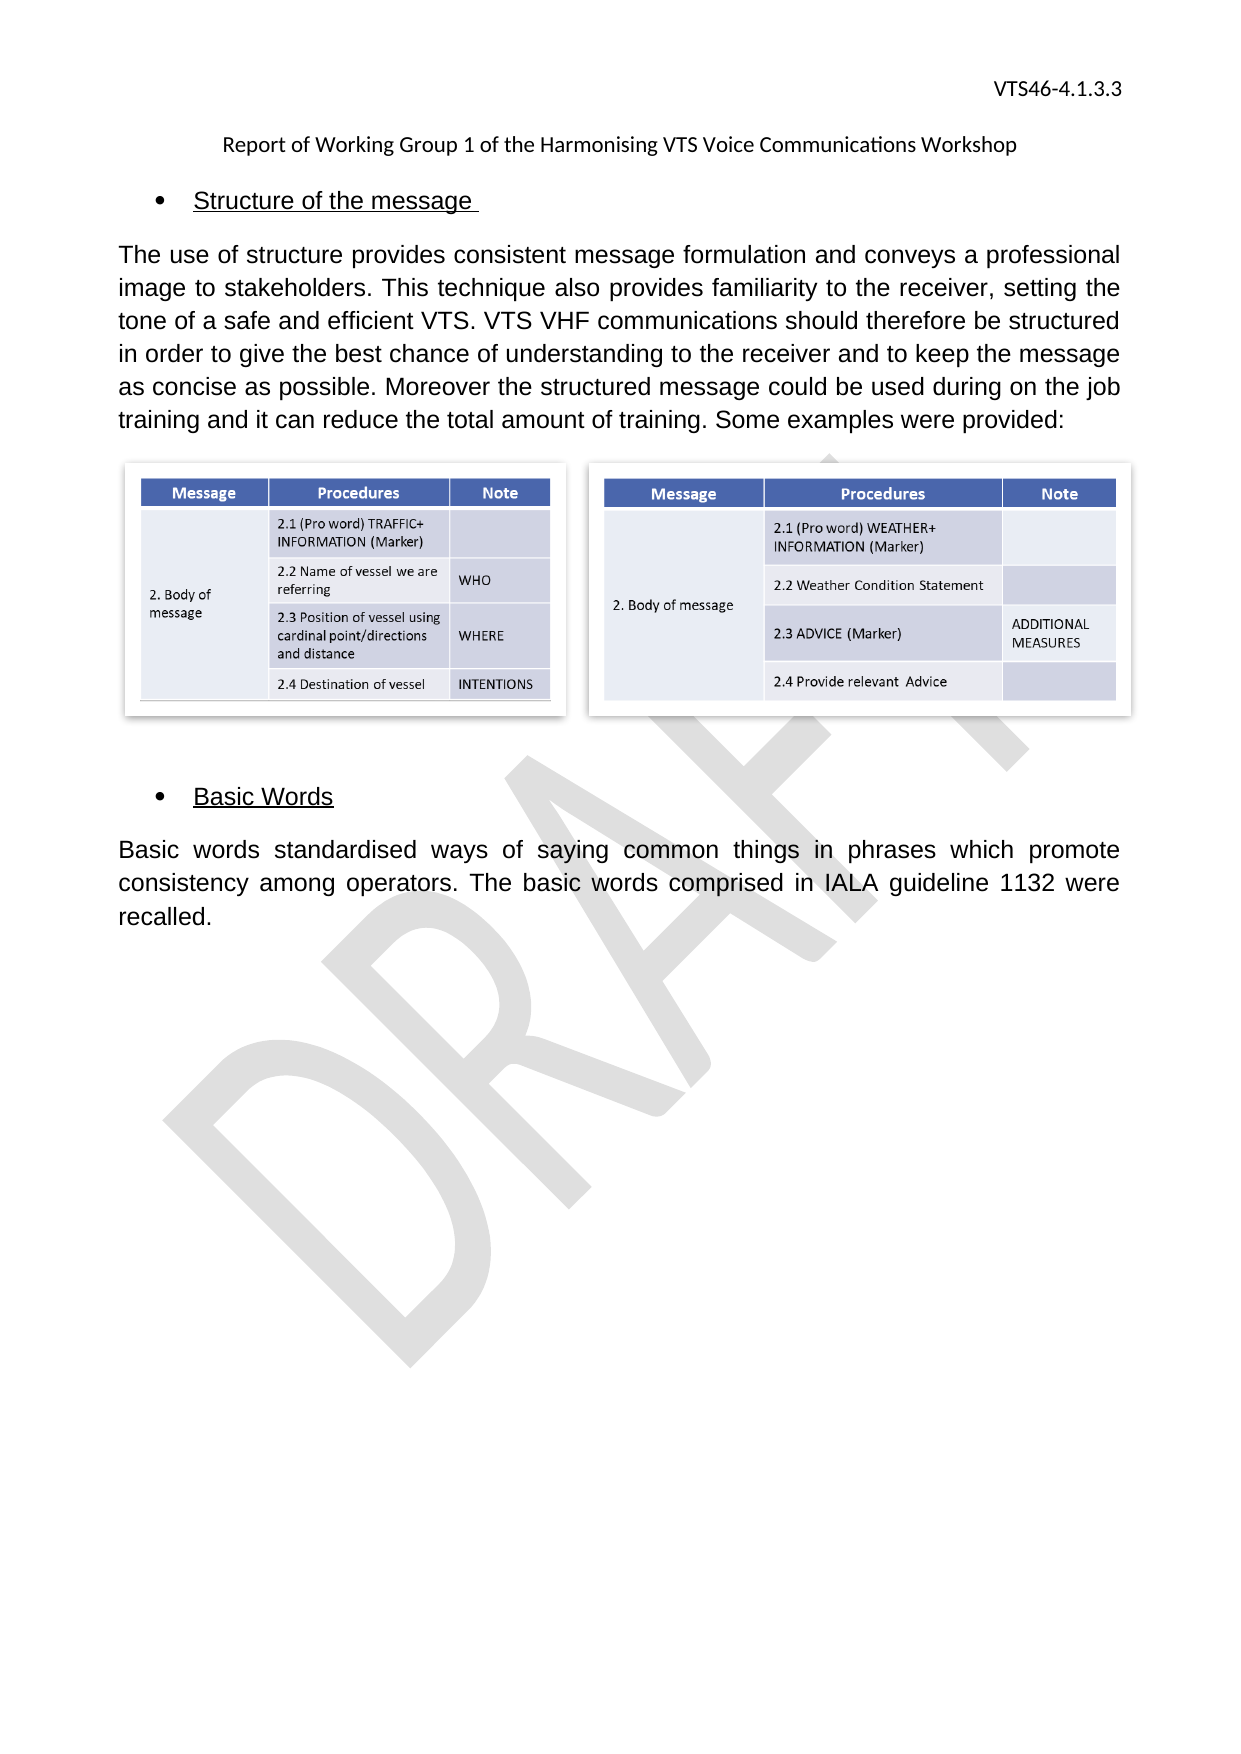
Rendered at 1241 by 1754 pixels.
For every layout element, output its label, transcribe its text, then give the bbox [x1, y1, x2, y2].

list Structure of the message [156, 186, 1122, 215]
picture [140, 478, 551, 702]
list Basic Words [156, 781, 1122, 810]
picture [603, 478, 1116, 701]
text Basic words standardised ways of saying common things in phrases which promote consistency among operators. The basic words comprised in IALA guideline 1132 were recalled. [118, 835, 1122, 930]
text The use of structure provides consistent message formulation and conveys a professional image to stakeholders. This technique also provides familiarity to the receiver, setting the tone of a safe and efficient VTS. VTS VHF communications should therefore be structured in order to give the best chance of understanding to the receiver and to keep the message as concise as possible. Moreover the structured message could be used during on the job training and it can reduce the total amount of training. Some examples were provided: [118, 240, 1122, 434]
table_header [570, 459, 1133, 728]
table_header [107, 459, 570, 728]
